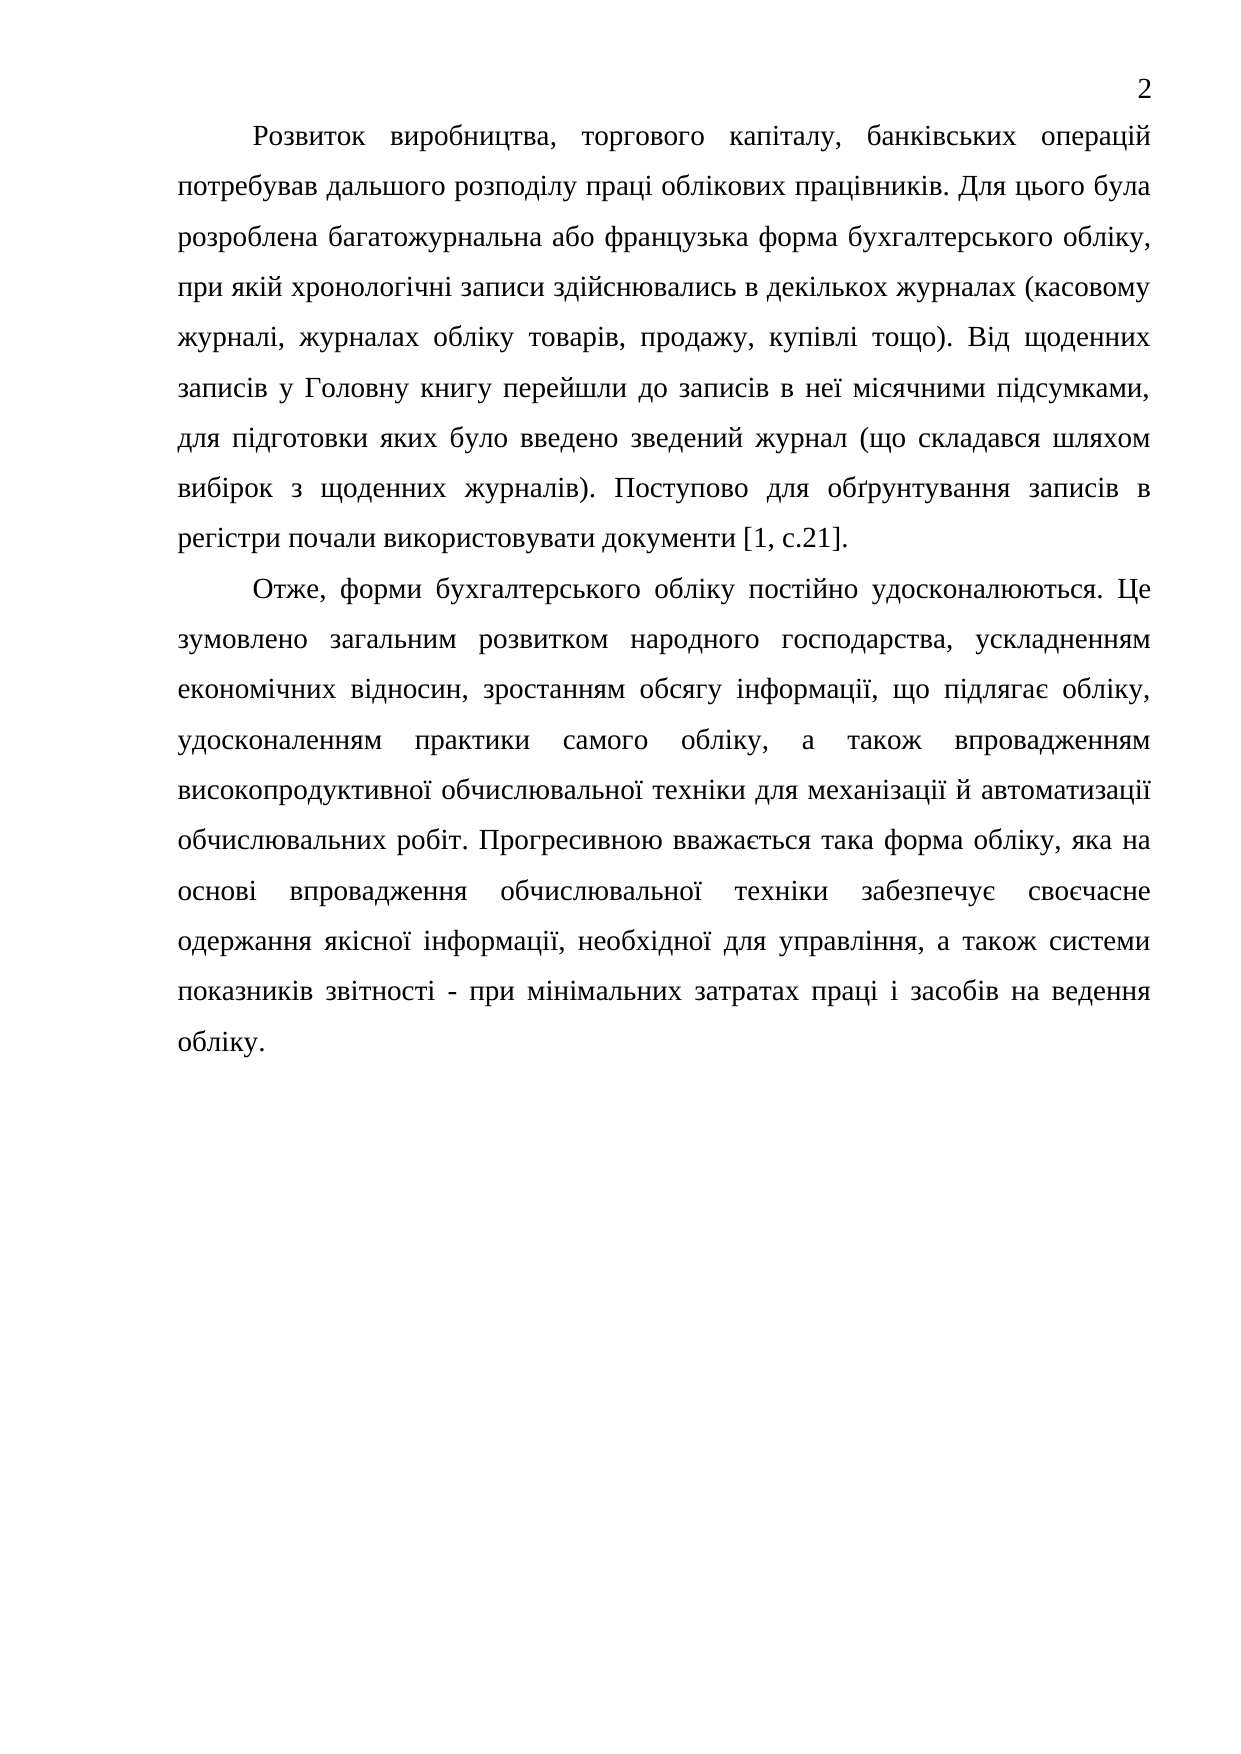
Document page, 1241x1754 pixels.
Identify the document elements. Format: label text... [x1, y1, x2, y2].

text Отже, форми бухгалтерського обліку постійно удосконалюються. Це зумовлено загальним розвитком народного господарства, ускладненням економічних відносин, зростанням обсягу інформації, що підлягає обліку, удосконаленням практики самого обліку, а також впровадженням високопродуктивної обчислювальної техніки для механізації й автоматизації обчислювальних робіт. Прогресивною вважається така форма обліку, яка на основі впровадження обчислювальної техніки забезпечує своєчасне одержання якісної інформації, необхідної для управління, а також системи показників звітності - при мінімальних затратах праці і засобів на ведення обліку. [177, 571, 1152, 1057]
text Розвиток виробництва, торгового капіталу, банківських операцій потребував дальшого розподілу праці облікових працівників. Для цього була розроблена багатожурнальна або французька форма бухгалтерського обліку, при якій хронологічні записи здійснювались в декількох журналах (касовому журналі, журналах обліку товарів, продажу, купівлі тощо). Від щоденних записів у Головну книгу перейшли до записів в неї місячними підсумками, для підготовки яких було введено зведений журнал (що складався шляхом вибірок з щоденних журналів). Поступово для обґрунтування записів в регістри почали використовувати документи [1, с.21]. [177, 118, 1152, 554]
